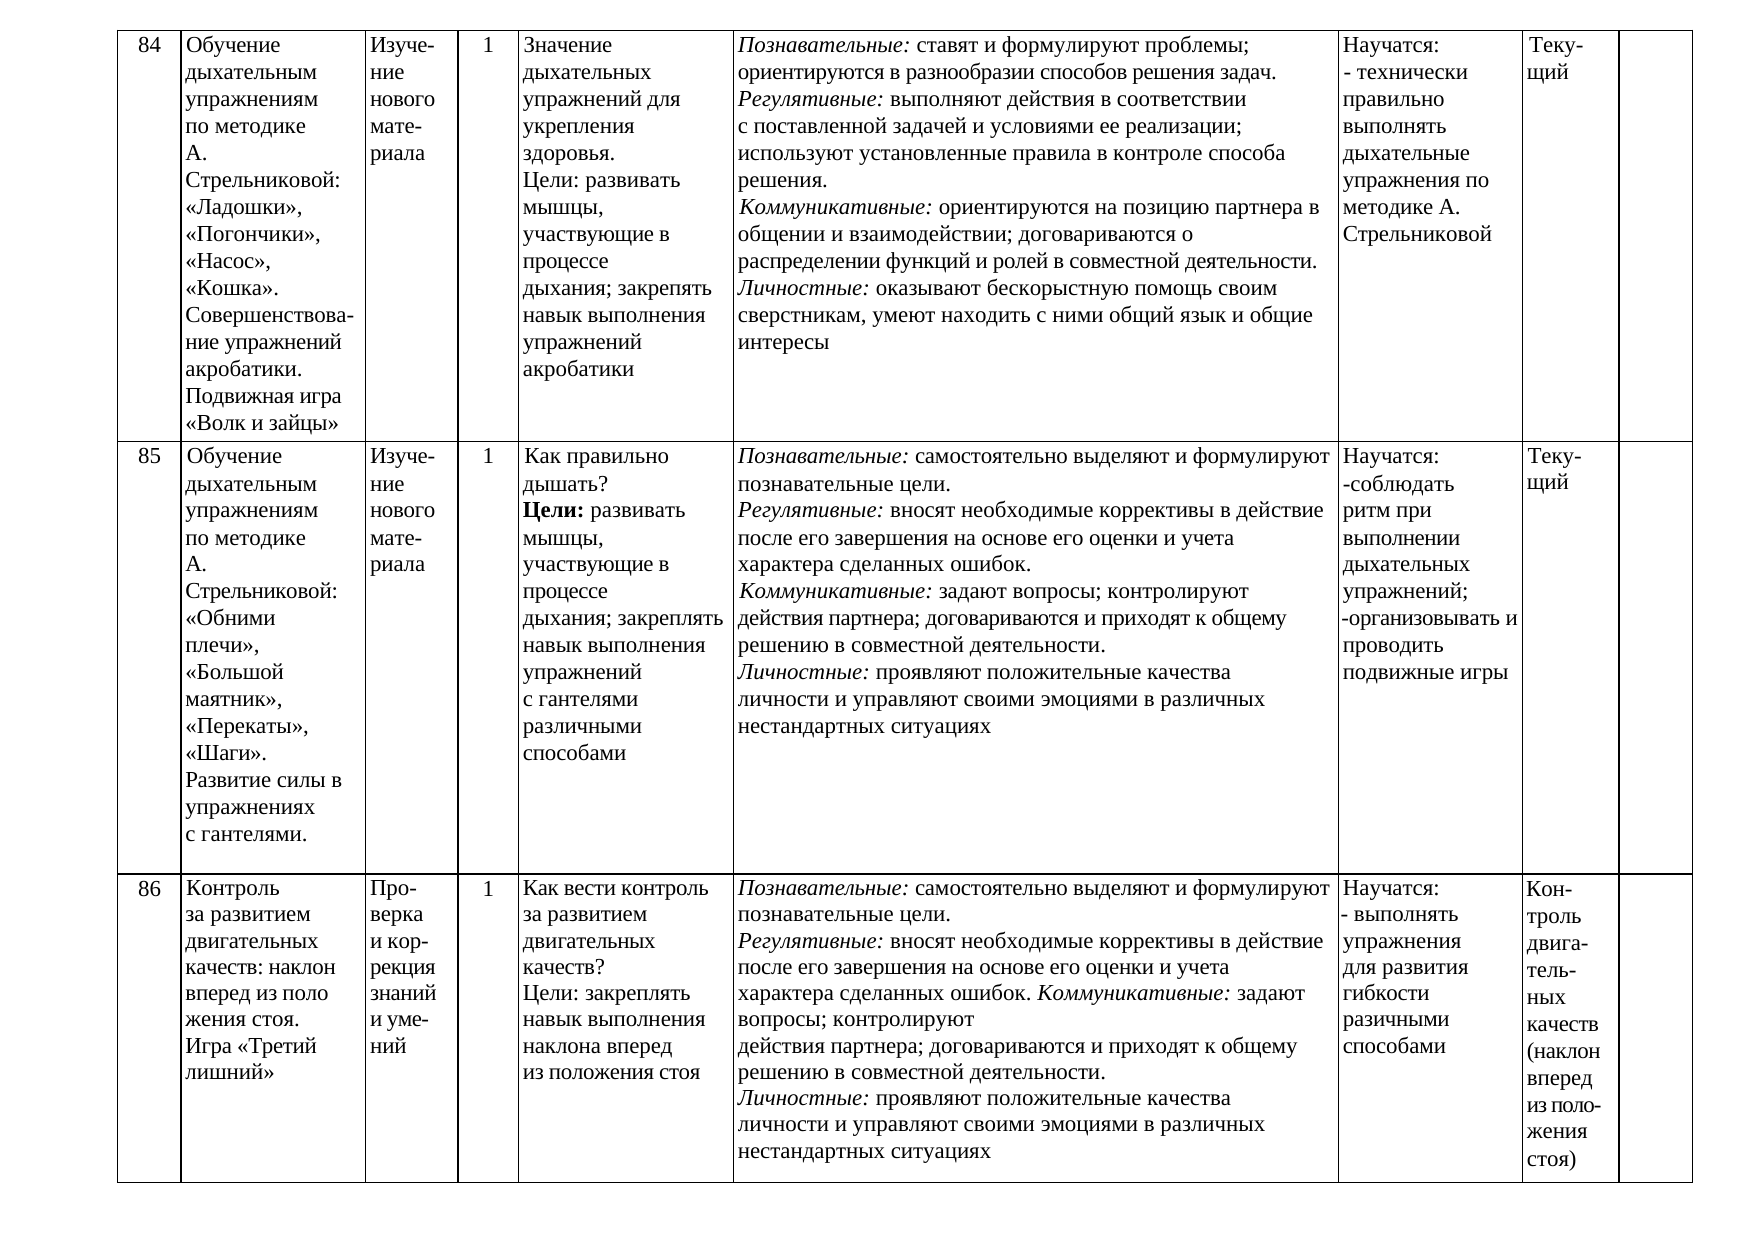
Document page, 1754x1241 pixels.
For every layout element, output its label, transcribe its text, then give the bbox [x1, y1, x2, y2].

table_cell [1620, 875, 1692, 1181]
table_header 84 [118, 31, 180, 441]
table_header Обучение дыхательным упражнениям по методике А. Стрельниковой: «Ладошки», «Погончики», «Насос», «Кошка». Совершенствова- ние упражнений акробатики. Подвижная игра «Волк и зайцы» [182, 31, 365, 441]
table_cell Кон- троль двига- тель- ных качеств (наклон вперед из поло- жения стоя) [1523, 875, 1618, 1181]
table_cell Познавательные: самостоятельно выделяют и формулируют познавательные цели. Регулятивные: вносят необходимые коррективы в действие после его завершения на основе его оценки и учета характера сделанных ошибок. Коммуникативные: задают вопросы; контролируют действия партнера; договариваются и приходят к общему решению в совместной деятельности. Личностные: проявляют положительные качества личности и управляют своими эмоциями в различных нестандартных ситуациях [734, 875, 1338, 1181]
table_cell Познавательные: самостоятельно выделяют и формулируют познавательные цели. Регулятивные: вносят необходимые коррективы в действие после его завершения на основе его оценки и учета характера сделанных ошибок. Коммуникативные: задают вопросы; контролируют действия партнера; договариваются и приходят к общему решению в совместной деятельности. Личностные: проявляют положительные качества личности и управляют своими эмоциями в различных нестандартных ситуациях [734, 442, 1338, 873]
table_cell Как вести контроль за развитием двигательных качеств? Цели: закреплять навык выполнения наклона вперед из положения стоя [519, 875, 733, 1181]
table_header Научатся: - технически правильно выполнять дыхательные упражнения по методике А. Стрельниковой [1339, 31, 1522, 441]
table_header [1620, 31, 1692, 441]
table_cell 86 [118, 875, 180, 1181]
table_cell 85 [118, 442, 180, 873]
table_cell [1620, 442, 1692, 873]
table_cell Теку- щий [1523, 442, 1618, 873]
table_header Значение дыхательных упражнений для укрепления здоровья. Цели: развивать мышцы, участвующие в процессе дыхания; закрепять навык выполнения упражнений акробатики [519, 31, 733, 441]
table_cell Контроль за развитием двигательных качеств: наклон вперед из поло жения стоя. Игра «Третий лишний» [182, 875, 365, 1181]
table_header Познавательные: ставят и формулируют проблемы; ориентируются в разнообразии способов решения задач. Регулятивные: выполняют действия в соответствии с поставленной задачей и условиями ее реализации; используют установленные правила в контроле способа решения. Коммуникативные: ориентируются на позицию партнера в общении и взаимодействии; договариваются о распределении функций и ролей в совместной деятельности. Личностные: оказывают бескорыстную помощь своим сверстникам, умеют находить с ними общий язык и общие интересы [734, 31, 1338, 441]
table_cell Как правильно дышать? Цели: развивать мышцы, участвующие в процессе дыхания; закреплять навык выполнения упражнений с гантелями различными способами [519, 442, 733, 873]
table_cell Научатся: - выполнять упражнения для развития гибкости разичными способами [1339, 875, 1522, 1181]
table_header Теку- щий [1523, 31, 1618, 441]
table_cell Про- верка и кор- рекция знаний и уме- ний [366, 875, 457, 1181]
table_cell Научатся: -соблюдать ритм при выполнении дыхательных упражнений; -организовывать и проводить подвижные игры [1339, 442, 1522, 873]
table_header 1 [459, 31, 518, 441]
table_cell Изуче- ние нового мате- риала [366, 442, 457, 873]
table_cell 1 [459, 875, 518, 1181]
table_cell 1 [459, 442, 518, 873]
table_header Изуче- ние нового мате- риала [366, 31, 457, 441]
